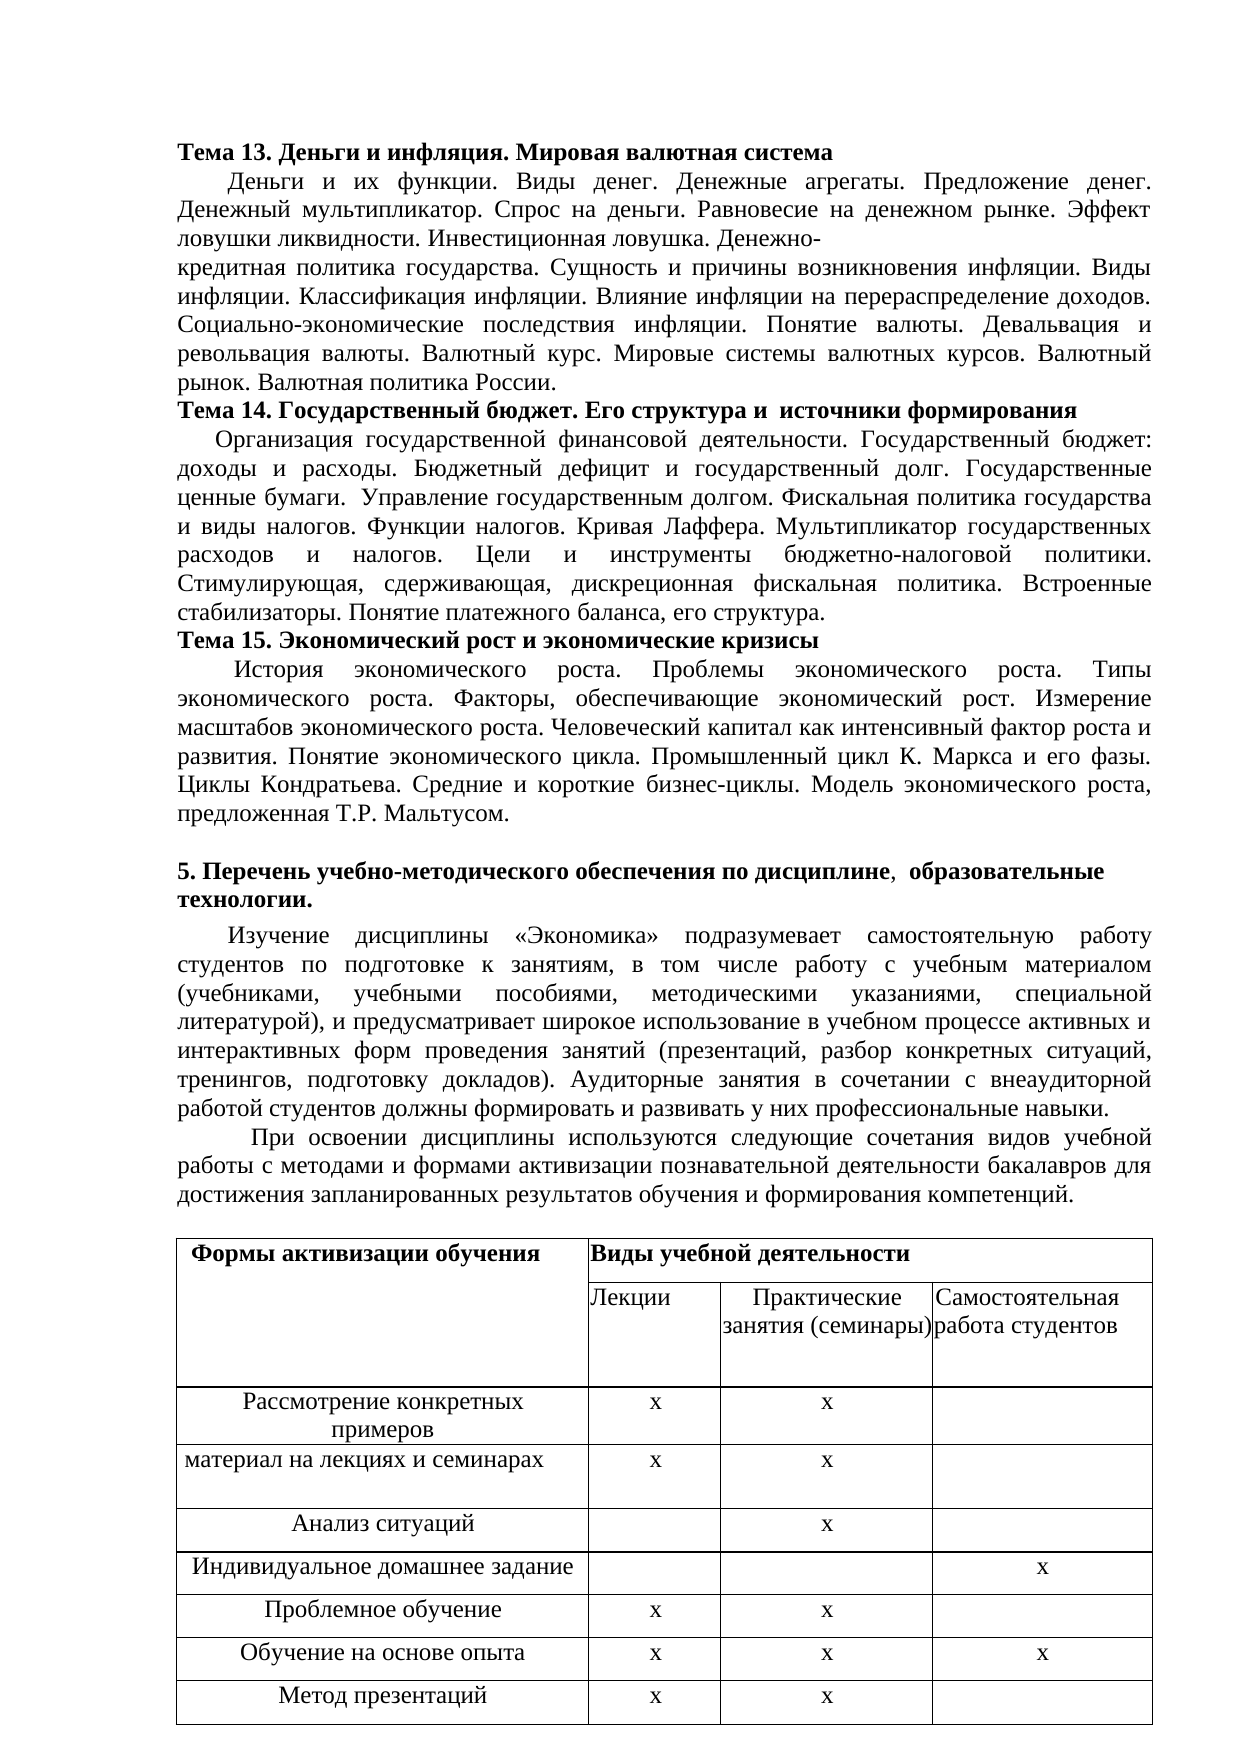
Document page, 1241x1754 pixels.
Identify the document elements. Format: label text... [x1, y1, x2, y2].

table_cell x [589, 1681, 720, 1723]
table_cell x [721, 1638, 932, 1680]
text Деньги и их функции. Виды денег. Денежные агрегаты. Предложение денег. Денежный мультипликатор. Спрос на деньги. Равновесие на денежном рынке. Эффект ловушки ликвидности. Инвестиционная ловушка. Денежно- [177, 166, 1152, 252]
table_cell Обучение на основе опыта [177, 1638, 588, 1680]
table_cell [933, 1445, 1152, 1508]
table_cell Анализ ситуаций [177, 1509, 588, 1551]
table_cell x [721, 1509, 932, 1551]
subtitle 5. Перечень учебно-методического обеспечения по дисциплине, образовательные технологии. [177, 856, 1152, 913]
table_cell x [589, 1595, 720, 1637]
table_cell Метод презентаций [177, 1681, 588, 1723]
table_cell [933, 1388, 1152, 1444]
table_cell Самостоятельная работа студентов [933, 1283, 1152, 1386]
table_header Формы активизации обучения [177, 1239, 588, 1386]
table_cell x [721, 1595, 932, 1637]
text Изучение дисциплины «Экономика» подразумевает самостоятельную работу студентов по подготовке к занятиям, в том числе работу с учебным материалом (учебниками, учебными пособиями, методическими указаниями, специальной литературой), и предусматривает широкое использование в учебном процессе активных и интерактивных форм проведения занятий (презентаций, разбор конкретных ситуаций, тренингов, подготовку докладов). Аудиторные занятия в сочетании с внеаудиторной работой студентов должны формировать и развивать у них профессиональные навыки. [177, 920, 1152, 1121]
text История экономического роста. Проблемы экономического роста. Типы экономического роста. Факторы, обеспечивающие экономический рост. Измерение масштабов экономического роста. Человеческий капитал как интенсивный фактор роста и развития. Понятие экономического цикла. Промышленный цикл К. Маркса и его фазы. Циклы Кондратьева. Средние и короткие бизнес-циклы. Модель экономического роста, предложенная Т.Р. Мальтусом. [177, 654, 1152, 827]
table_cell x [721, 1681, 932, 1723]
table_cell x [589, 1638, 720, 1680]
table_cell x [933, 1638, 1152, 1680]
text кредитная политика государства. Сущность и причины возникновения инфляции. Виды инфляции. Классификация инфляции. Влияние инфляции на перераспределение доходов. Социально-экономические последствия инфляции. Понятие валюты. Девальвация и револьвация валюты. Валютный курс. Мировые системы валютных курсов. Валютный рынок. Валютная политика России. [177, 252, 1152, 396]
table_cell x [589, 1445, 720, 1508]
text Организация государственной финансовой деятельности. Государственный бюджет: доходы и расходы. Бюджетный дефицит и государственный долг. Государственные ценные бумаги. Управление государственным долгом. Фискальная политика государства и виды налогов. Функции налогов. Кривая Лаффера. Мультипликатор государственных расходов и налогов. Цели и инструменты бюджетно-налоговой политики. Стимулирующая, сдерживающая, дискреционная фискальная политика. Встроенные стабилизаторы. Понятие платежного баланса, его структура. [177, 424, 1152, 626]
table_cell [933, 1509, 1152, 1551]
table_cell Практические занятия (семинары) [721, 1283, 932, 1386]
table_cell x [933, 1553, 1152, 1594]
subtitle Тема 14. Государственный бюджет. Его структура и источники формирования [177, 396, 1240, 424]
table_cell [933, 1595, 1152, 1637]
subtitle Тема 15. Экономический рост и экономические кризисы [177, 626, 1240, 654]
table_cell Проблемное обучение [177, 1595, 588, 1637]
table_cell [589, 1509, 720, 1551]
table_cell х [589, 1388, 720, 1444]
table_cell Индивидуальное домашнее задание [177, 1553, 588, 1594]
table_header Виды учебной деятельности [589, 1239, 1152, 1282]
subtitle Тема 13. Деньги и инфляция. Мировая валютная система [177, 137, 1240, 166]
table_cell [933, 1681, 1152, 1723]
table_cell материал на лекциях и семинарах [177, 1445, 588, 1508]
table_cell [589, 1553, 720, 1594]
table_cell x [721, 1388, 932, 1444]
table_cell Рассмотрение конкретных примеров [177, 1388, 588, 1444]
text При освоении дисциплины используются следующие сочетания видов учебной работы с методами и формами активизации познавательной деятельности бакалавров для достижения запланированных результатов обучения и формирования компетенций. [177, 1122, 1152, 1208]
table_cell Лекции [589, 1283, 720, 1386]
table_cell [721, 1553, 932, 1594]
table_cell x [721, 1445, 932, 1508]
